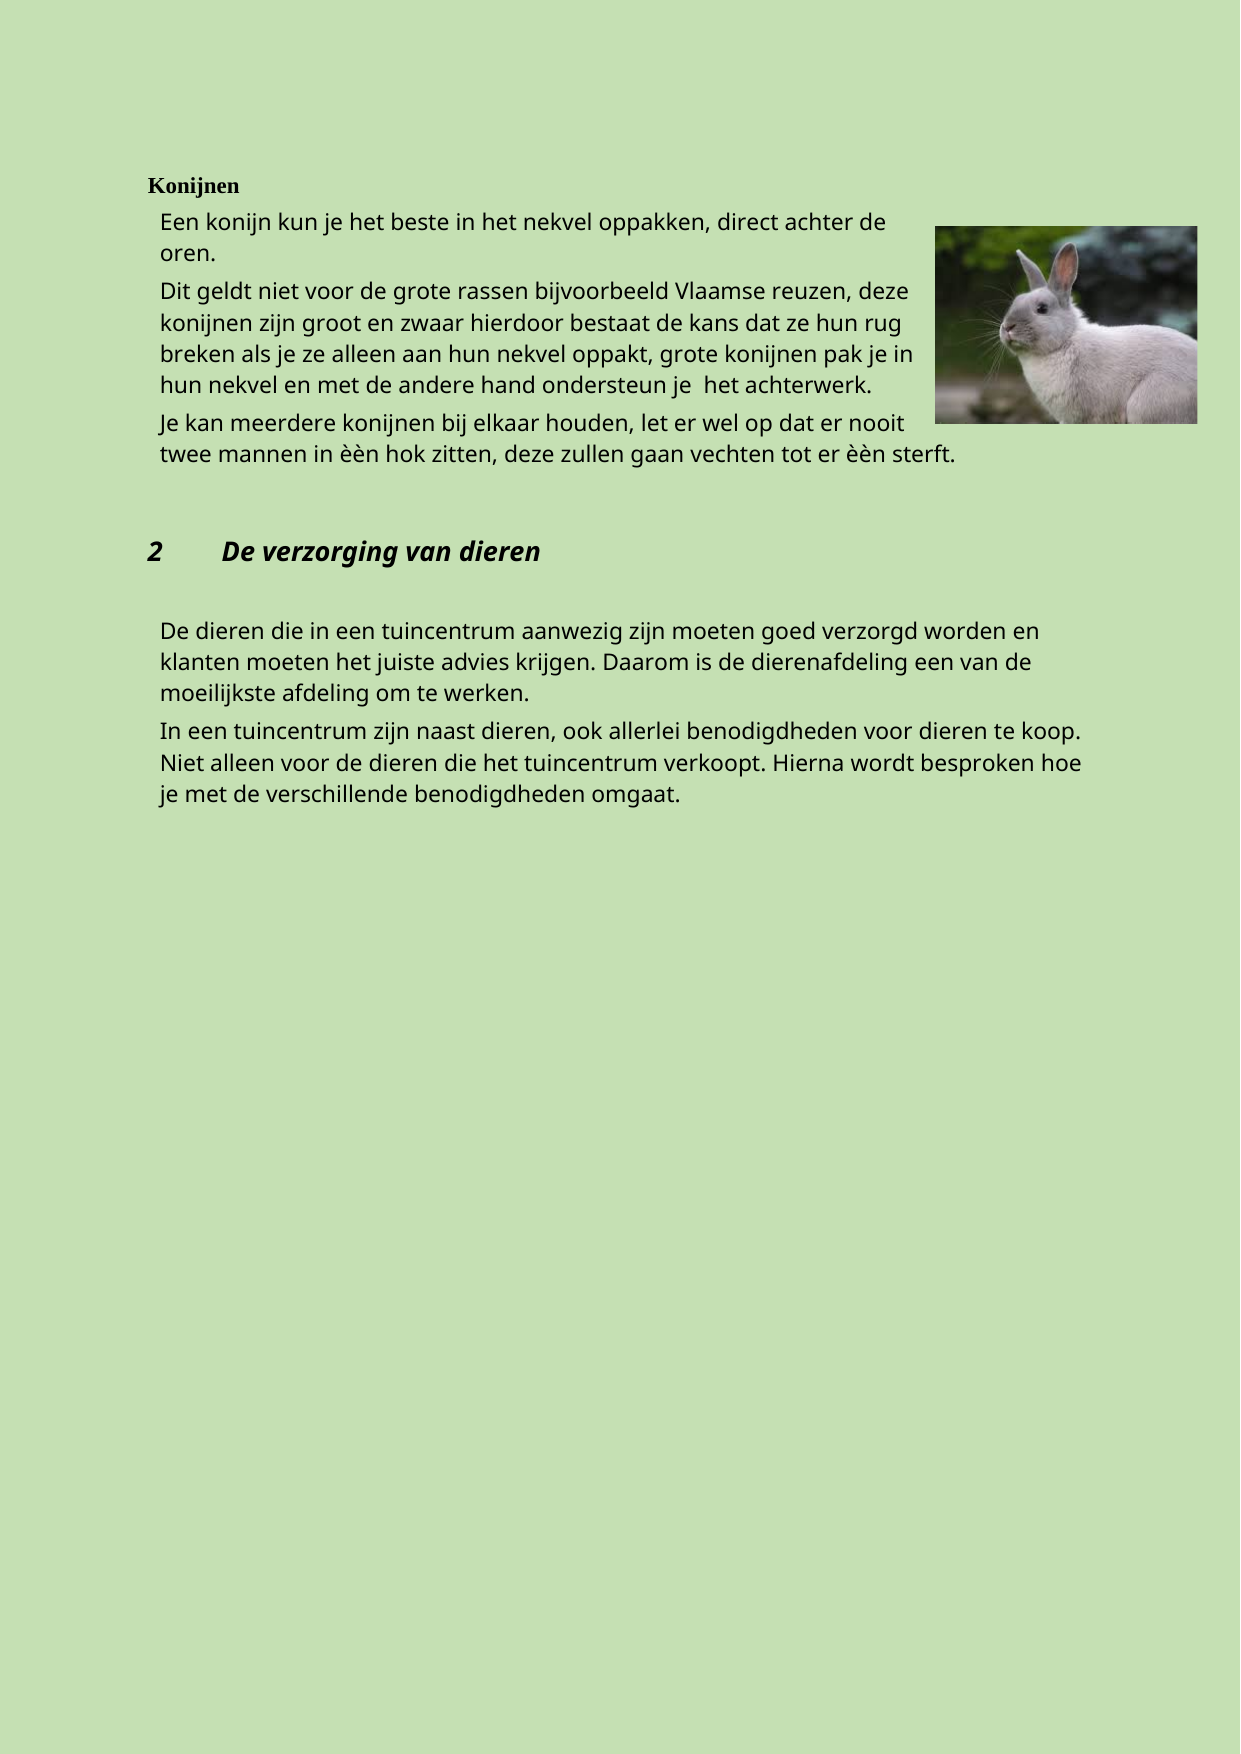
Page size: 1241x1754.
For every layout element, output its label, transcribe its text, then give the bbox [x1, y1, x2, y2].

text Een konijn kun je het beste in het nekvel oppakken, direct achter de oren. [159, 206, 1095, 268]
text Dit geldt niet voor de grote rassen bijvoorbeeld Vlaamse reuzen, deze konijnen zijn groot en zwaar hierdoor bestaat de kans dat ze hun rug breken als je ze alleen aan hun nekvel oppakt, grote konijnen pak je in hun nekvel en met de andere hand ondersteun je het achterwerk. [159, 275, 935, 400]
text De dieren die in een tuincentrum aanwezig zijn moeten goed verzorgd worden en klanten moeten het juiste advies krijgen. Daarom is de dierenafdeling een van de moeilijkste afdeling om te werken. [159, 614, 1095, 708]
subtitle 2 De verzorging van dieren [148, 533, 1093, 569]
text Je kan meerdere konijnen bij elkaar houden, let er wel op dat er nooit twee mannen in èèn hok zitten, deze zullen gaan vechten tot er èèn sterft. [159, 407, 1095, 469]
text In een tuincentrum zijn naast dieren, ook allerlei benodigdheden voor dieren te koop. Niet alleen voor de dieren die het tuincentrum verkoopt. Hierna wordt besproken hoe je met de verschillende benodigdheden omgaat. [159, 715, 1095, 809]
picture [935, 226, 1198, 424]
subtitle Konijnen [148, 173, 1093, 199]
